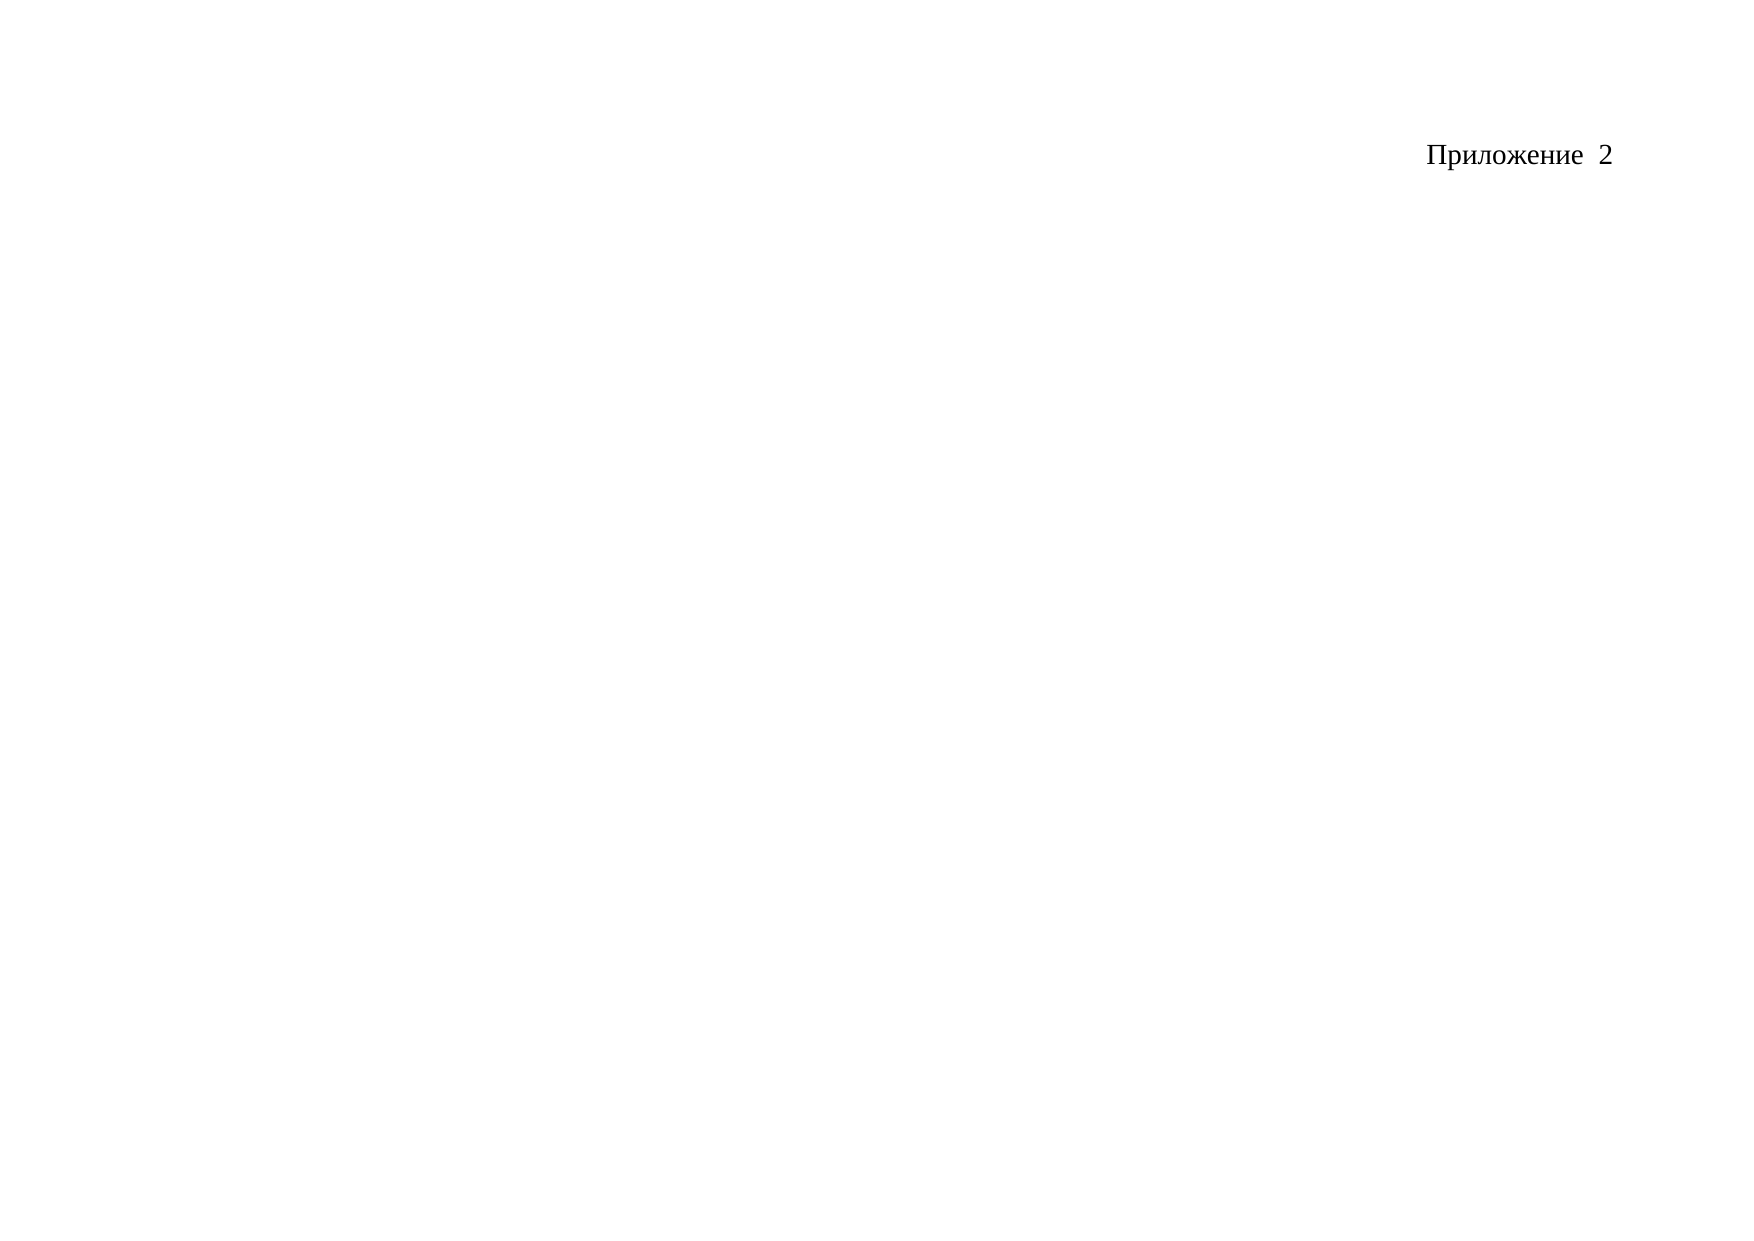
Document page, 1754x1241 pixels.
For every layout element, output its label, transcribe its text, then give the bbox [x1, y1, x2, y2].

table_header Приложение 2 [118, 118, 1624, 171]
